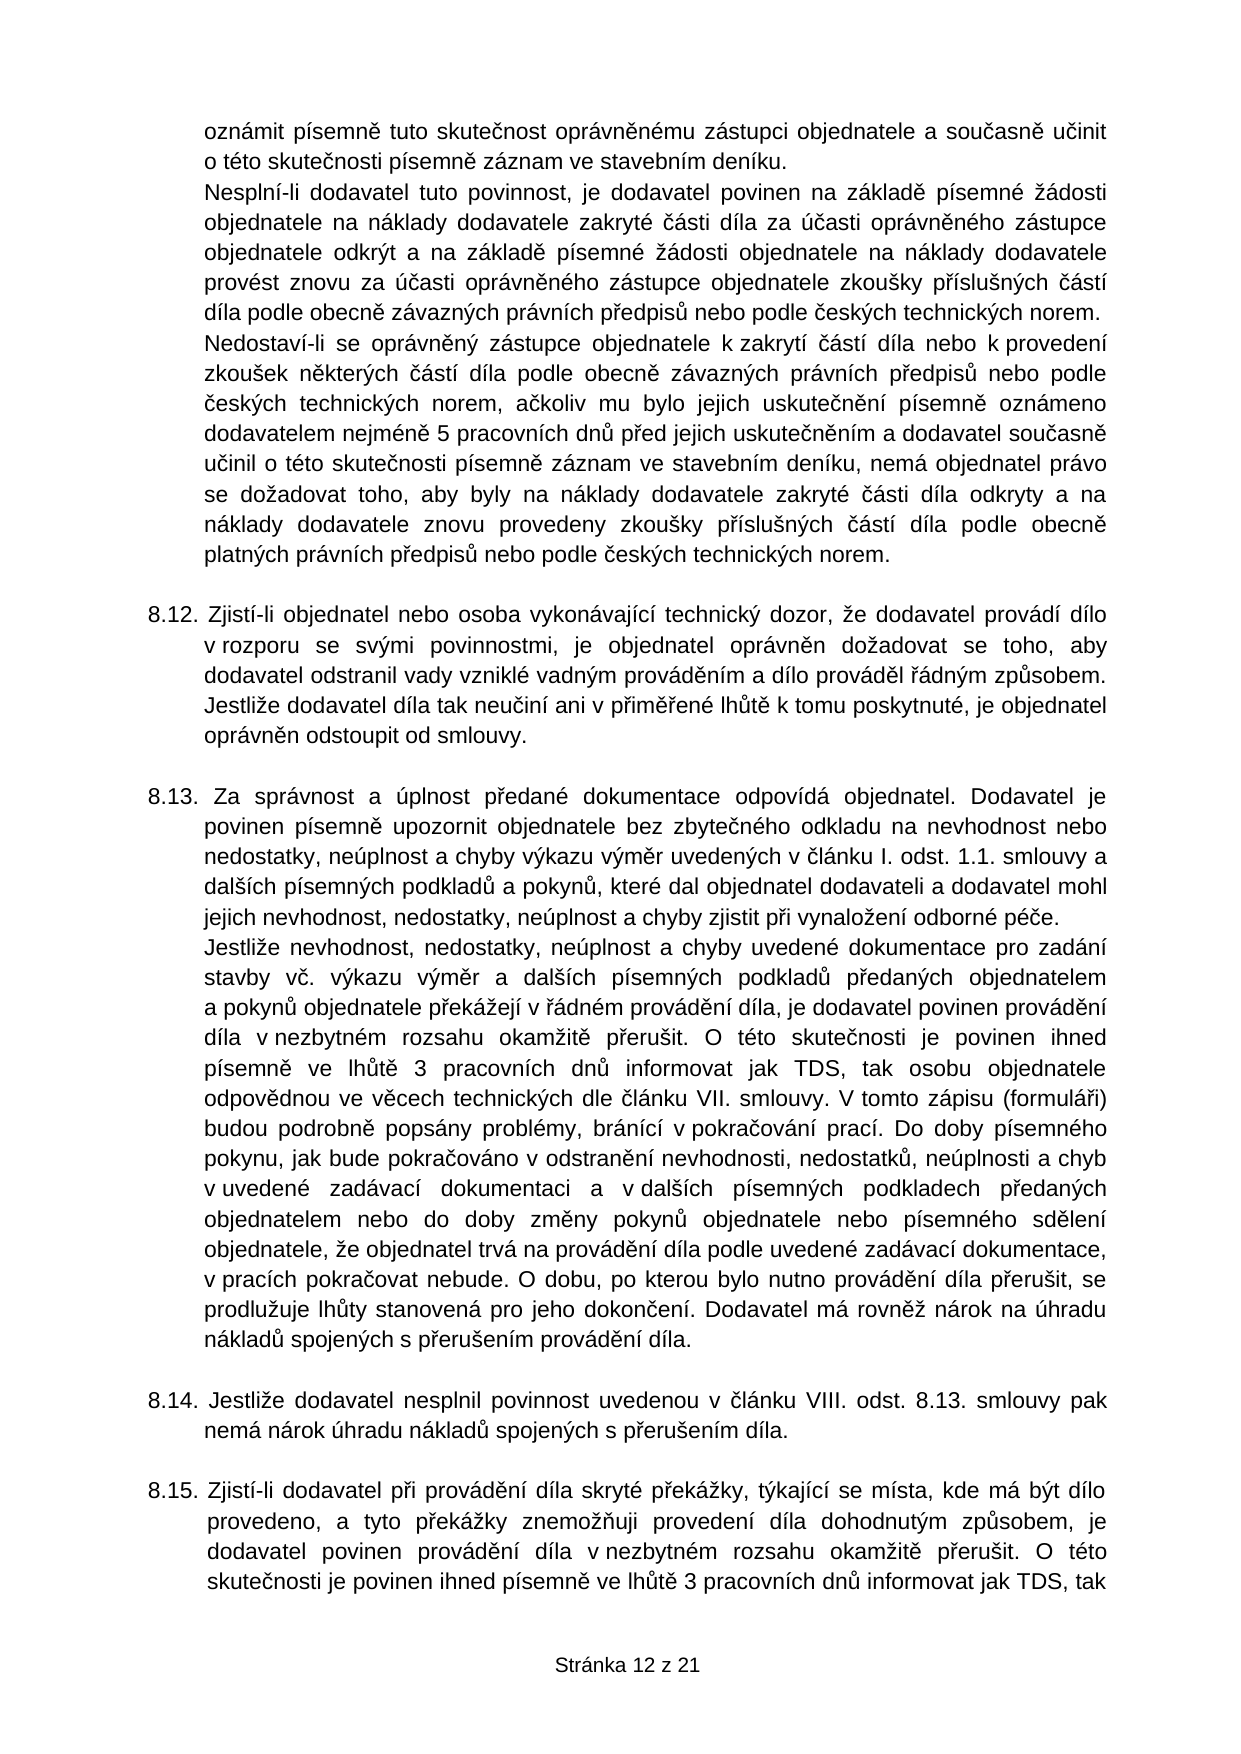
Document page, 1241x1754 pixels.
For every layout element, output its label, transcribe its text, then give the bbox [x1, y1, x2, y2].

list Zjistí-li objednatel nebo osoba vykonávající technický dozor, že dodavatel provádí dílo v rozporu se svými povinnostmi, je objednatel oprávněn dožadovat se toho, aby dodavatel odstranil vady vzniklé vadným prováděním a dílo prováděl řádným způsobem. Jestliže dodavatel díla tak neučiní ani v přiměřené lhůtě k tomu poskytnuté, je objednatel oprávněn odstoupit od smlouvy. [148, 601, 1107, 749]
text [148, 1477, 1107, 1594]
text Jestliže nevhodnost, nedostatky, neúplnost a chyby uvedené dokumentace pro zadání stavby vč. výkazu výměr a dalších písemných podkladů předaných objednatelem a pokynů objednatele překážejí v řádném provádění díla, je dodavatel povinen provádění díla v nezbytném rozsahu okamžitě přerušit. O této skutečnosti je povinen ihned písemně ve lhůtě 3 pracovních dnů informovat jak TDS, tak osobu objednatele odpovědnou ve věcech technických dle článku VII. smlouvy. V tomto zápisu (formuláři) budou podrobně popsány problémy, bránící v pokračování prací. Do doby písemného pokynu, jak bude pokračováno v odstranění nevhodnosti, nedostatků, neúplnosti a chyb v uvedené zadávací dokumentaci a v dalších písemných podkladech předaných objednatelem nebo do doby změny pokynů objednatele nebo písemného sdělení objednatele, že objednatel trvá na provádění díla podle uvedené zadávací dokumentace, v pracích pokračovat nebude. O dobu, po kterou bylo nutno provádění díla přerušit, se prodlužuje lhůty stanovená pro jeho dokončení. Dodavatel má rovněž nárok na úhradu nákladů spojených s přerušením provádění díla. [148, 934, 1107, 1353]
list Jestliže dodavatel nesplnil povinnost uvedenou v článku VIII. odst. 8.13. smlouvy pak nemá nárok úhradu nákladů spojených s přerušením díla. [148, 1387, 1107, 1443]
list Za správnost a úplnost předané dokumentace odpovídá objednatel. Dodavatel je povinen písemně upozornit objednatele bez zbytečného odkladu na nevhodnost nebo nedostatky, neúplnost a chyby výkazu výměr uvedených v článku I. odst. 1.1. smlouvy a dalších písemných podkladů a pokynů, které dal objednatel dodavateli a dodavatel mohl jejich nevhodnost, nedostatky, neúplnost a chyby zjistit při vynaložení odborné péče. [148, 783, 1107, 930]
text Nesplní-li dodavatel tuto povinnost, je dodavatel povinen na základě písemné žádosti objednatele na náklady dodavatele zakryté části díla za účasti oprávněného zástupce objednatele odkrýt a na základě písemné žádosti objednatele na náklady dodavatele provést znovu za účasti oprávněného zástupce objednatele zkoušky příslušných částí díla podle obecně závazných právních předpisů nebo podle českých technických norem. [148, 178, 1107, 326]
text Nedostaví-li se oprávněný zástupce objednatele k zakrytí částí díla nebo k provedení zkoušek některých částí díla podle obecně závazných právních předpisů nebo podle českých technických norem, ačkoliv mu bylo jejich uskutečnění písemně oznámeno dodavatelem nejméně 5 pracovních dnů před jejich uskutečněním a dodavatel současně učinil o této skutečnosti písemně záznam ve stavebním deníku, nemá objednatel právo se dožadovat toho, aby byly na náklady dodavatele zakryté části díla odkryty a na náklady dodavatele znovu provedeny zkoušky příslušných částí díla podle obecně platných právních předpisů nebo podle českých technických norem. [148, 329, 1107, 567]
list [148, 118, 1107, 175]
